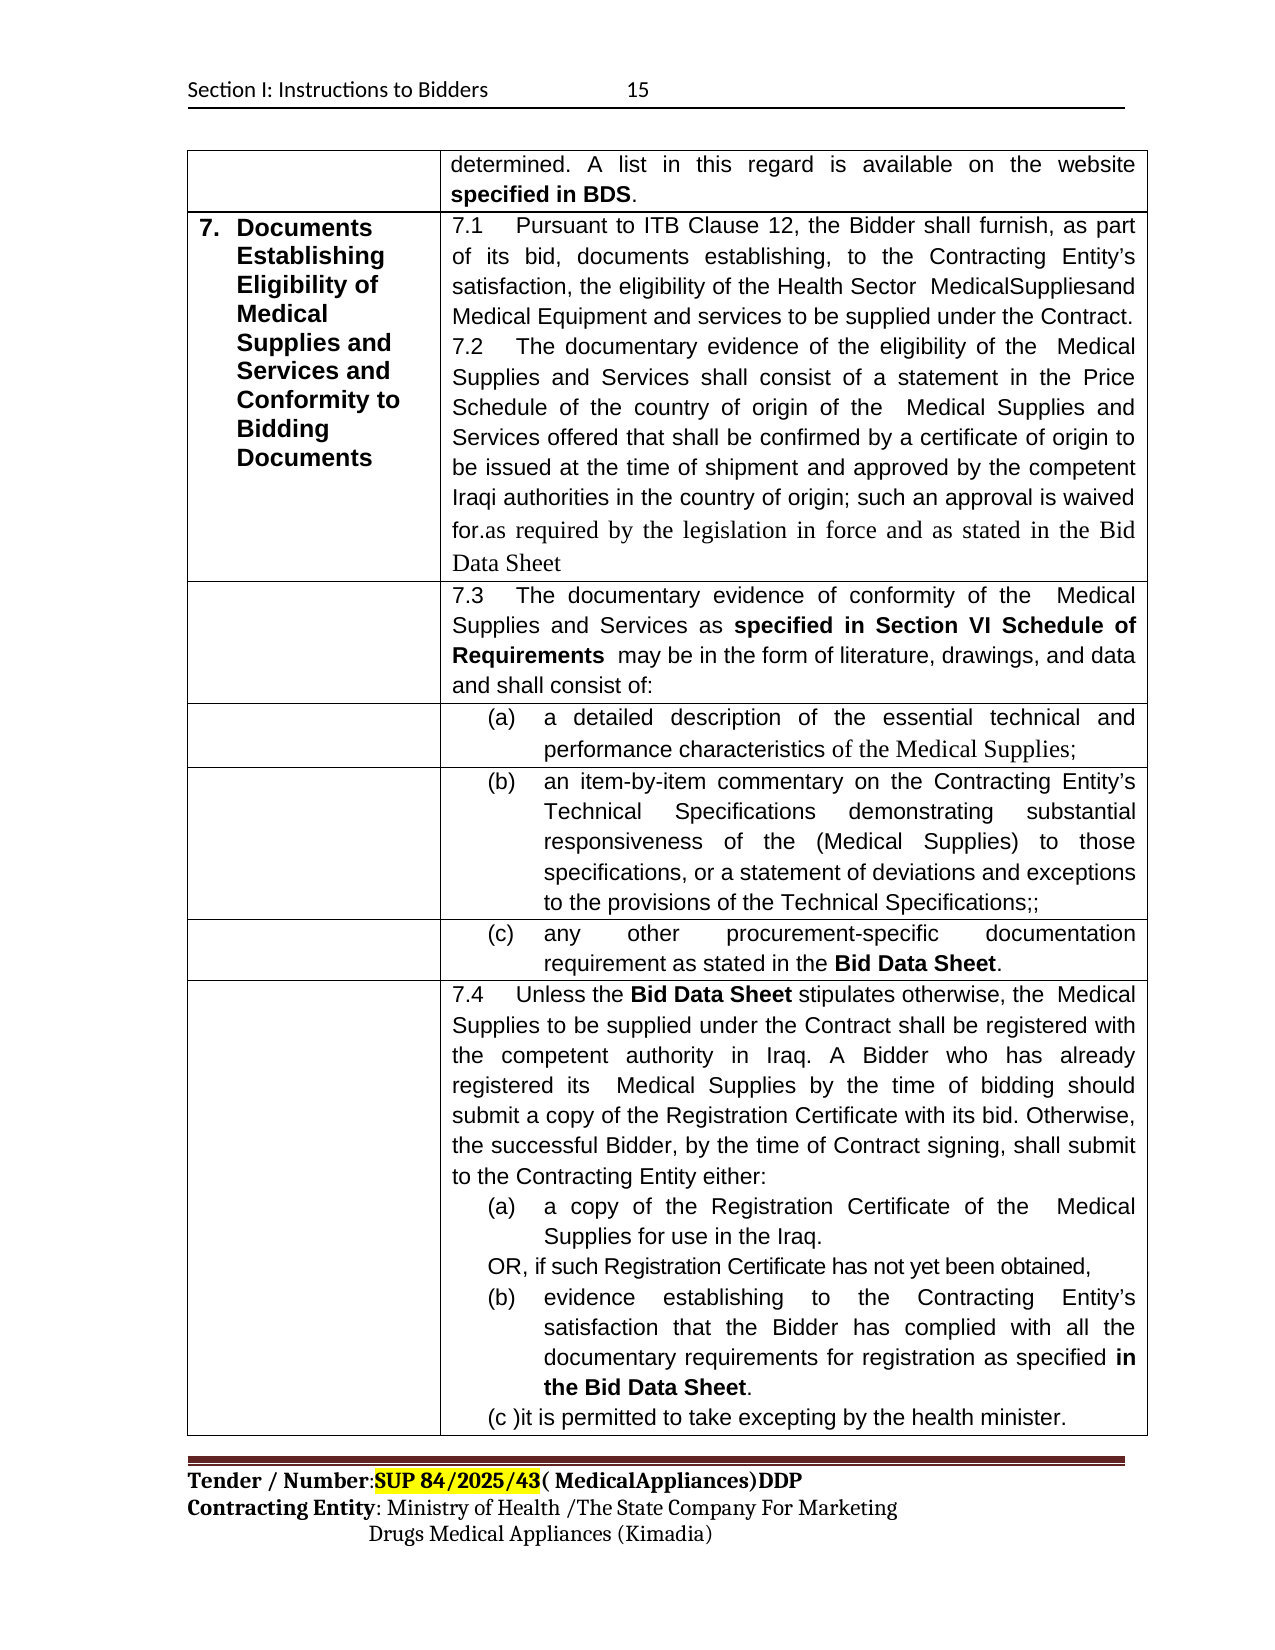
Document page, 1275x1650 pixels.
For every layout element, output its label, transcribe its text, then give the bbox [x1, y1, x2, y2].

table_cell [188, 768, 440, 919]
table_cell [441, 981, 1147, 1434]
table_cell [188, 151, 440, 211]
table_cell 7. Documents Establishing Eligibility of Medical Supplies and Services and Conformity to Bidding Documents [188, 213, 440, 581]
table_cell (b) an item-by-item commentary on the Contracting Entity’s Technical Specifications demonstrating substantial responsiveness of the (Medical Supplies) to those specifications, or a statement of deviations and exceptions to the provisions of the Technical Specifications;; [441, 768, 1147, 919]
table_cell [188, 981, 440, 1434]
table_cell [188, 704, 440, 767]
table_cell 7.3 The documentary evidence of conformity of the Medical Supplies and Services as specified in Section VI Schedule of Requirements may be in the form of literature, drawings, and data and shall consist of: [441, 582, 1147, 702]
table_cell 7.1 Pursuant to ITB Clause 12, the Bidder shall furnish, as part of its bid, documents establishing, to the Contracting Entity’s satisfaction, the eligibility of the Health Sector MedicalSuppliesand Medical Equipment and services to be supplied under the Contract. 7.2 The documentary evidence of the eligibility of the Medical Supplies and Services shall consist of a statement in the Price Schedule of the country of origin of the Medical Supplies and Services offered that shall be confirmed by a certificate of origin to be issued at the time of shipment and approved by the competent Iraqi authorities in the country of origin; such an approval is waived for.as required by the legislation in force and as stated in the Bid Data Sheet [441, 213, 1147, 581]
table_cell (a) a detailed description of the essential technical and performance characteristics of the Medical Supplies; [441, 704, 1147, 767]
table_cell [441, 151, 1147, 211]
table_cell [188, 920, 440, 980]
table_cell (c) any other procurement-specific documentation requirement as stated in the Bid Data Sheet. [441, 920, 1147, 980]
table_cell [188, 582, 440, 702]
